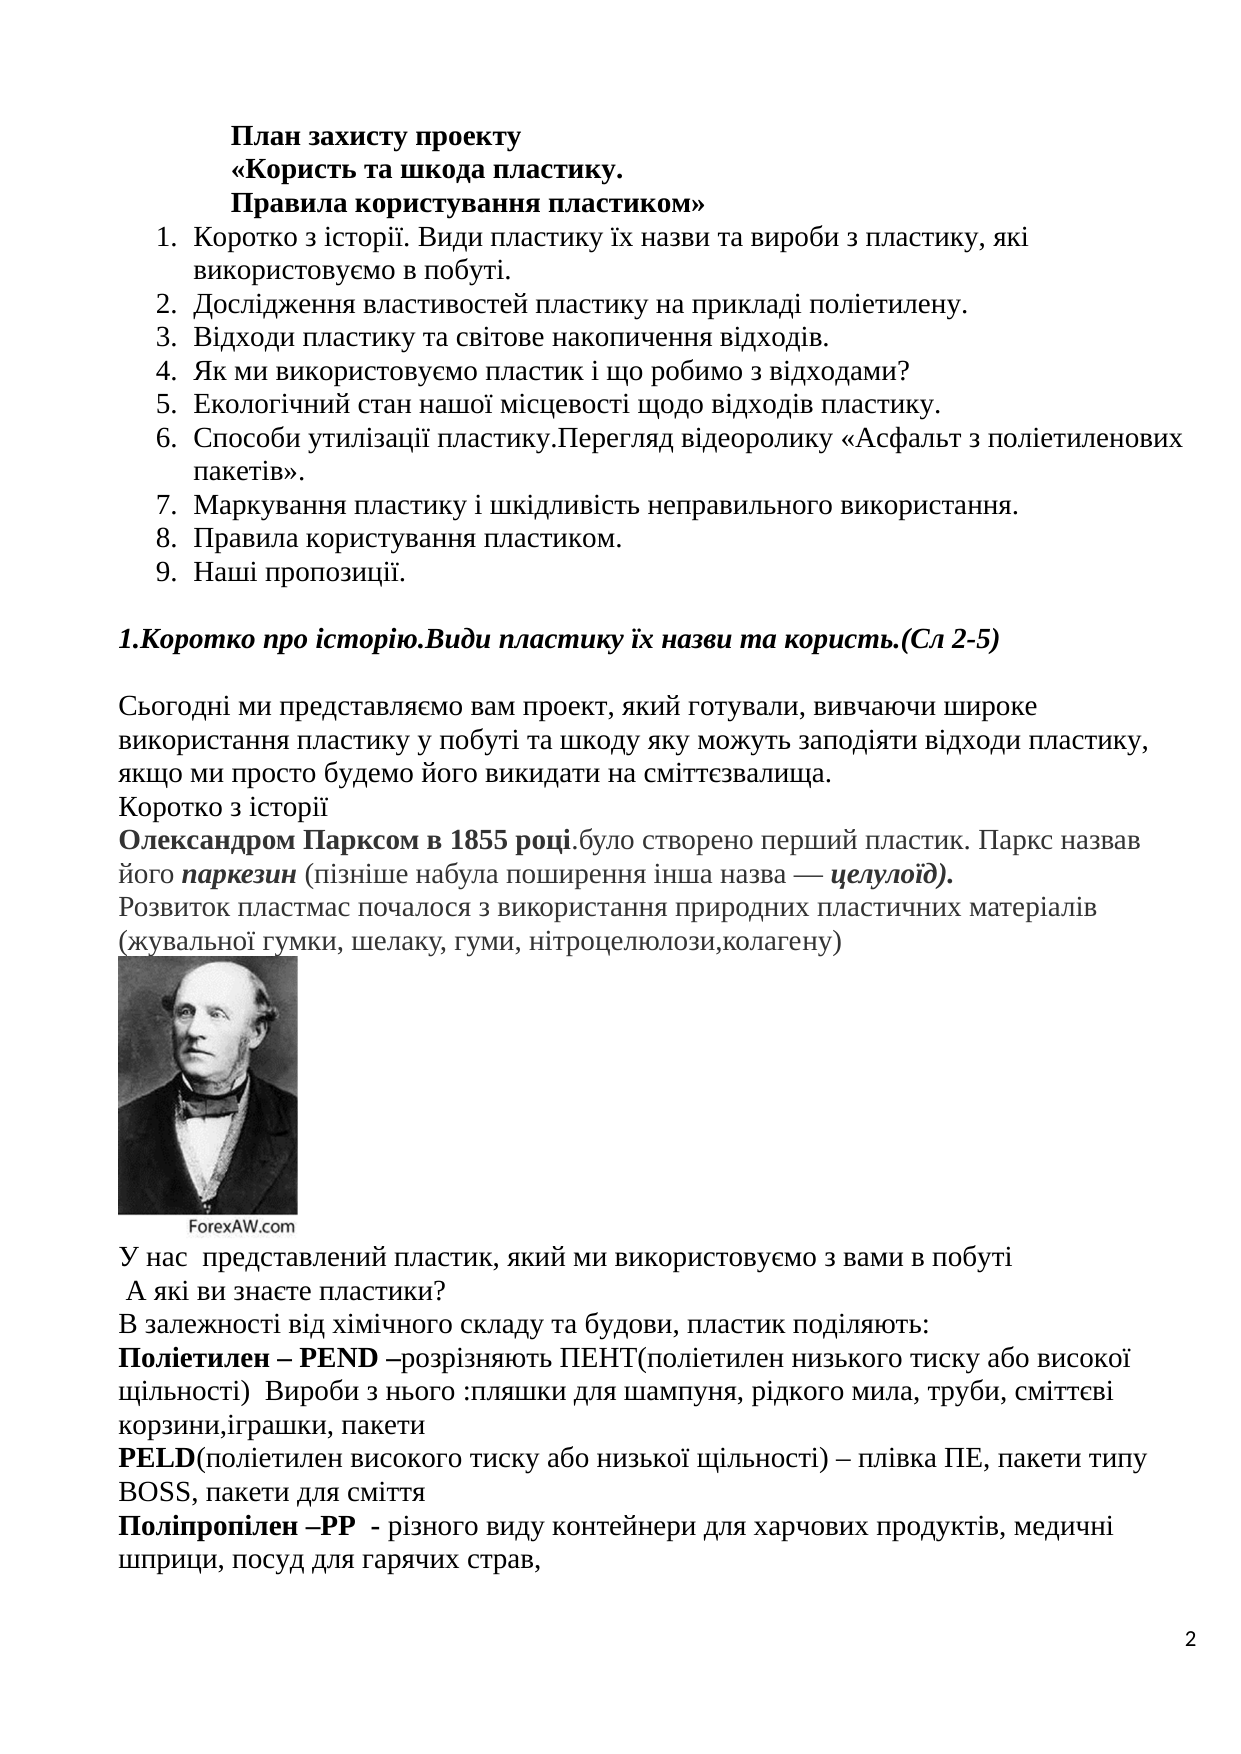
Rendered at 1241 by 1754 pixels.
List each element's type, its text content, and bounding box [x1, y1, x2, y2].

text «Користь та шкода пластику. [231, 152, 1196, 185]
text PELD(поліетилен високого тиску або низької щільності) – плівка ПЕ, пакети типу ВОSS, пакети для сміття [118, 1441, 1196, 1508]
text 1.Коротко про історію.Види пластику їх назви та користь.(Сл 2-5) [118, 621, 1196, 655]
text Олександром Парксом в 1855 році.було створено перший пластик. Паркс назвав його паркезин (пізніше набула поширення інша назва — целулоїд). [118, 822, 1196, 889]
list Дослідження властивостей пластику на прикладі поліетилену. [156, 286, 1196, 319]
list Відходи пластику та світове накопичення відходів. [156, 319, 1196, 353]
text Коротко з історії [118, 789, 1196, 822]
text У нас представлений пластик, який ми використовуємо з вами в побуті [118, 1239, 1196, 1273]
text Розвиток пластмас почалося з використання природних пластичних матеріалів (жувальної гумки, шелаку, гуми, нітроцелюлози,колагену) [118, 889, 1196, 957]
text А які ви знаєте пластики? [118, 1273, 1196, 1306]
text Поліетилен – РЕND –розрізняють ПЕНТ(поліетилен низького тиску або високої щільності) Вироби з нього :пляшки для шампуня, рідкого мила, труби, сміттєві корзини,іграшки, пакети [118, 1340, 1196, 1441]
picture [118, 956, 298, 1240]
list Наші пропозиції. [156, 554, 1196, 588]
list Коротко з історії. Види пластику їх назви та вироби з пластику, які використовуємо в побуті. [156, 219, 1196, 286]
text Правила користування пластиком» [231, 185, 1196, 219]
text В залежності від хімічного складу та будови, пластик поділяють: [118, 1306, 1196, 1340]
text План захисту проекту [231, 118, 1196, 152]
list Правила користування пластиком. [156, 521, 1196, 554]
list Способи утилізації пластику.Перегляд відеоролику «Асфальт з поліетиленових пакетів». [156, 420, 1196, 487]
text Поліпропілен –РР - різного виду контейнери для харчових продуктів, медичні шприци, посуд для гарячих страв, [118, 1508, 1196, 1575]
list Маркування пластику і шкідливість неправильного використання. [156, 487, 1196, 521]
text Сьогодні ми представляємо вам проект, який готували, вивчаючи широке використання пластику у побуті та шкоду яку можуть заподіяти відходи пластику, якщо ми просто будемо його викидати на сміттєзвалища. [118, 688, 1196, 789]
list Екологічний стан нашої місцевості щодо відходів пластику. [156, 386, 1196, 420]
list Як ми використовуємо пластик і що робимо з відходами? [156, 353, 1196, 386]
